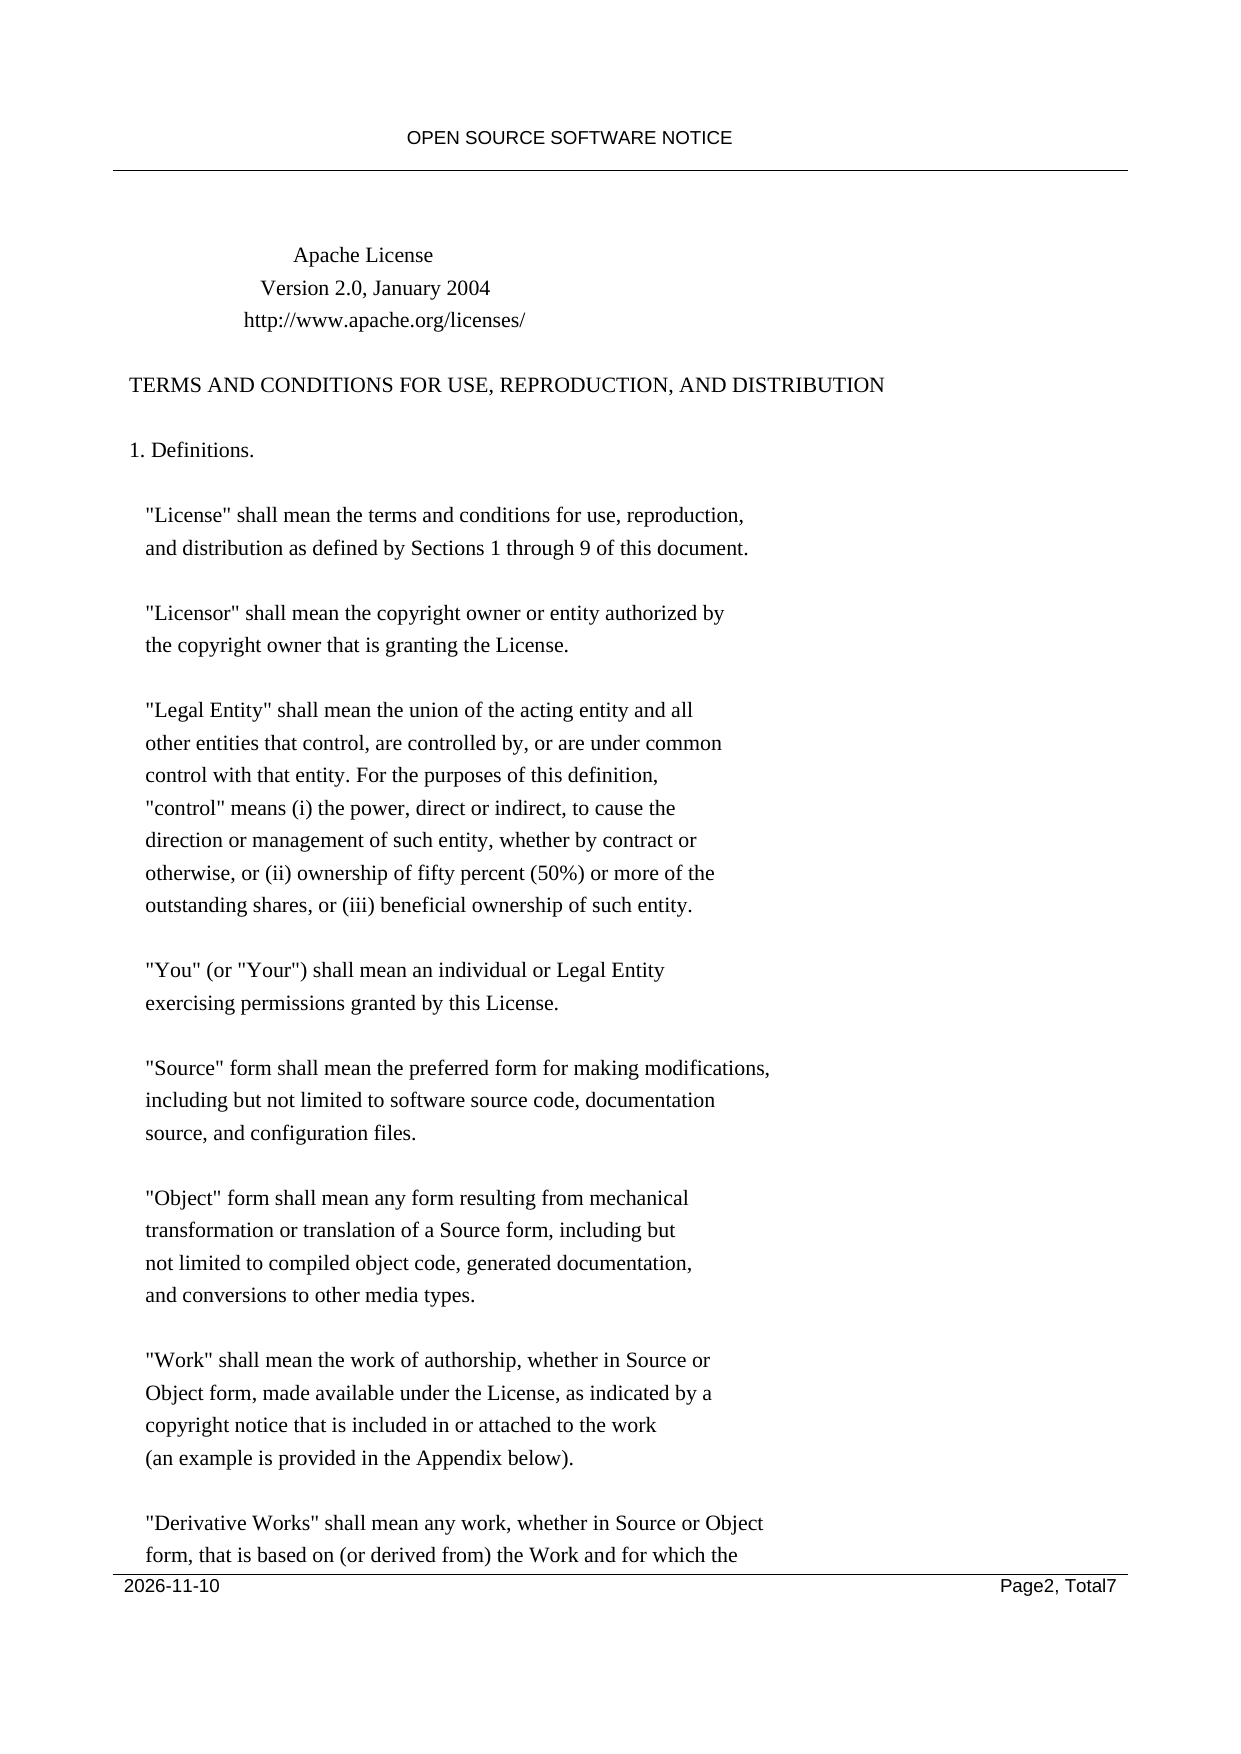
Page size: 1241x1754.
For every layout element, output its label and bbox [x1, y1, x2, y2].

text [112, 206, 1128, 1571]
